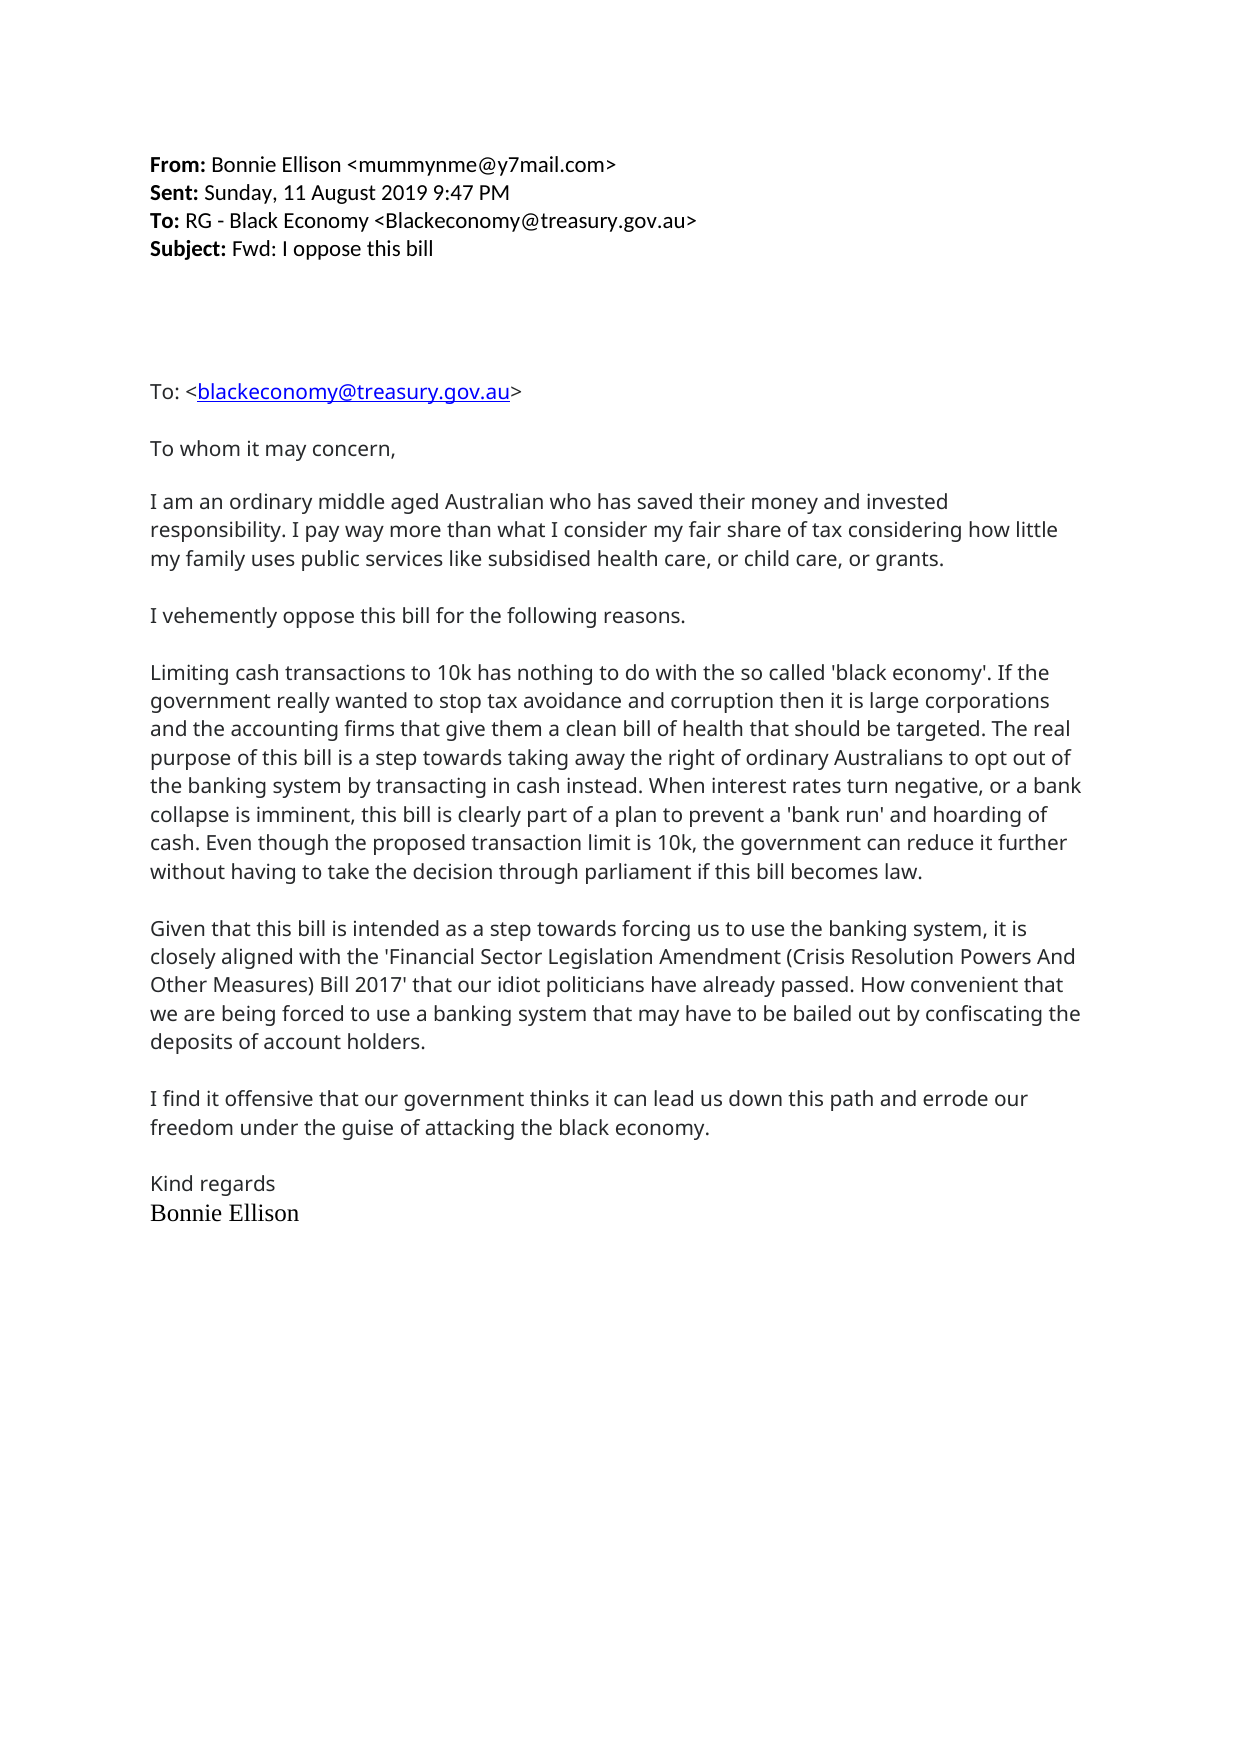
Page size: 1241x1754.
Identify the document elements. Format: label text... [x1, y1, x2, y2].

text Bonnie Ellison [150, 1198, 1090, 1227]
text From: Bonnie Ellison <mummynme@y7mail.com> Sent: Sunday, 11 August 2019 9:47 PM To: RG - Black Economy <Blackeconomy@treasury.gov.au> Subject: Fwd: I oppose this bill [150, 150, 1090, 262]
text To whom it may concern, [150, 434, 1090, 462]
text Given that this bill is intended as a step towards forcing us to use the banking system, it is closely aligned with the 'Financial Sector Legislation Amendment (Crisis Resolution Powers And Other Measures) Bill 2017' that our idiot politicians have already passed. How convenient that we are being forced to use a banking system that may have to be bailed out by confiscating the deposits of account holders. [150, 914, 1090, 1056]
text I am an ordinary middle aged Australian who has saved their money and invested responsibility. I pay way more than what I consider my fair share of tax considering how little my family uses public services like subsidised health care, or child care, or grants. [150, 487, 1090, 572]
text Limiting cash transactions to 10k has nothing to do with the so called 'black economy'. If the government really wanted to stop tax avoidance and corruption then it is large corporations and the accounting firms that give them a clean bill of health that should be targeted. The real purpose of this bill is a step towards taking away the right of ordinary Australians to opt out of the banking system by transacting in cash instead. When interest rates turn negative, or a bank collapse is imminent, this bill is clearly part of a plan to prevent a 'bank run' and hoarding of cash. Even though the proposed transaction limit is 10k, the government can reduce it further without having to take the decision through parliament if this bill becomes law. [150, 658, 1090, 885]
text To: <blackeconomy@treasury.gov.au> [150, 377, 1090, 405]
text I find it offensive that our government thinks it can lead us down this path and errode our freedom under the guise of attacking the black economy. [150, 1084, 1090, 1141]
text Kind regards [150, 1169, 1090, 1198]
text I vehemently oppose this bill for the following reasons. [150, 601, 1090, 629]
